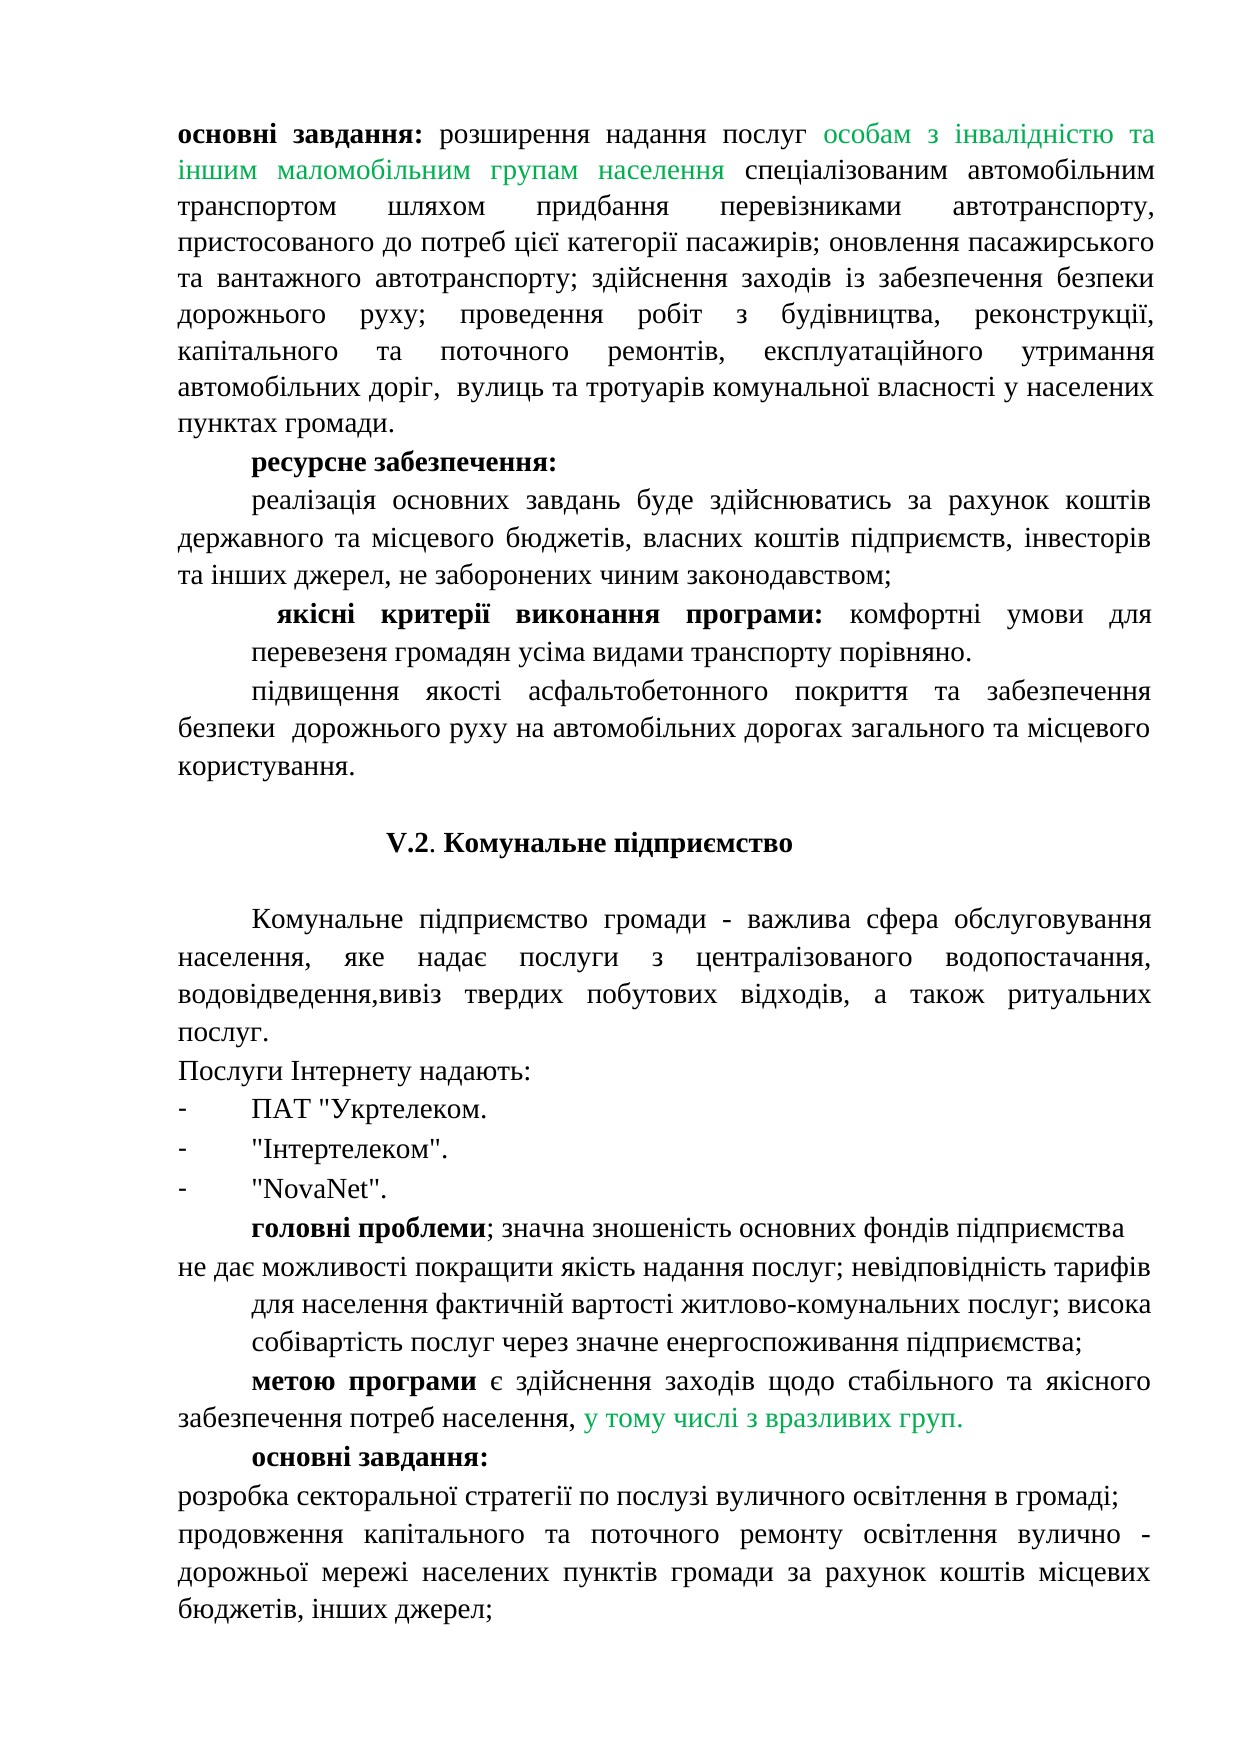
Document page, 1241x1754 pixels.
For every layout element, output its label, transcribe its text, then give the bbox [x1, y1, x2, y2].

text Послуги Інтернету надають: [178, 1053, 1152, 1087]
text реалізація основних завдань буде здійснюватись за рахунок коштів державного та місцевого бюджетів, власних коштів підприємств, інвесторів та інших джерел, не заборонених чиним законодавством; [178, 482, 1152, 591]
text підвищення якості асфальтобетонного покриття та забезпечення безпеки дорожнього руху на автомобільних дорогах загального та місцевого користування. [178, 673, 1152, 781]
text продовження капітального та поточного ремонту освітлення вулично - дорожньої мережі населених пунктів громади за рахунок коштів місцевих бюджетів, інших джерел; [178, 1517, 1152, 1625]
text не дає можливості покращити якість надання послуг; невідповідність тарифів для населення фактичній вартості житлово-комунальних послуг; висока собівартість послуг через значне енергоспоживання підприємства; [178, 1249, 1152, 1358]
text метою програми є здійснення заходів щодо стабільного та якісного забезпечення потреб населення, у тому числі з вразливих груп. [178, 1363, 1152, 1434]
text основні завдання: [178, 1439, 1152, 1473]
text ресурсне забезпечення: [251, 444, 1153, 478]
list ПАТ "Укртелеком. [178, 1091, 1152, 1126]
text Комунальне підприємство громади - важлива сфера обслуговування населення, яке надає послуги з централізованого водопостачання, водовідведення,вивіз твердих побутових відходів, а також ритуальних послуг. [178, 902, 1152, 1048]
list "NovaNet". [178, 1170, 1152, 1206]
text розробка секторальної стратегії по послузі вуличного освітлення в громаді; [177, 1478, 1152, 1512]
text основні завдання: розширення надання послуг особам з інвалідністю та іншим маломобільним групам населення спеціалізованим автомобільним транспортом шляхом придбання перевізниками автотранспорту, пристосованого до потреб цієї категорії пасажирів; оновлення пасажирського та вантажного автотранспорту; здійснення заходів із забезпечення безпеки дорожнього руху; проведення робіт з будівництва, реконструкції, капітального та поточного ремонтів, експлуатаційного утримання автомобільних доріг, вулиць та тротуарів комунальної власності у населених пунктах громади. [177, 116, 1155, 439]
text V.2. Комунальне підприємство [177, 825, 1155, 858]
text якісні критерії виконання програми: комфортні умови для перевезеня громадян усіма видами транспорту порівняно. [251, 596, 1152, 667]
text головні проблеми; значна зношеність основних фондів підприємства [251, 1210, 1152, 1244]
list "Інтертелеком". [178, 1130, 1152, 1166]
